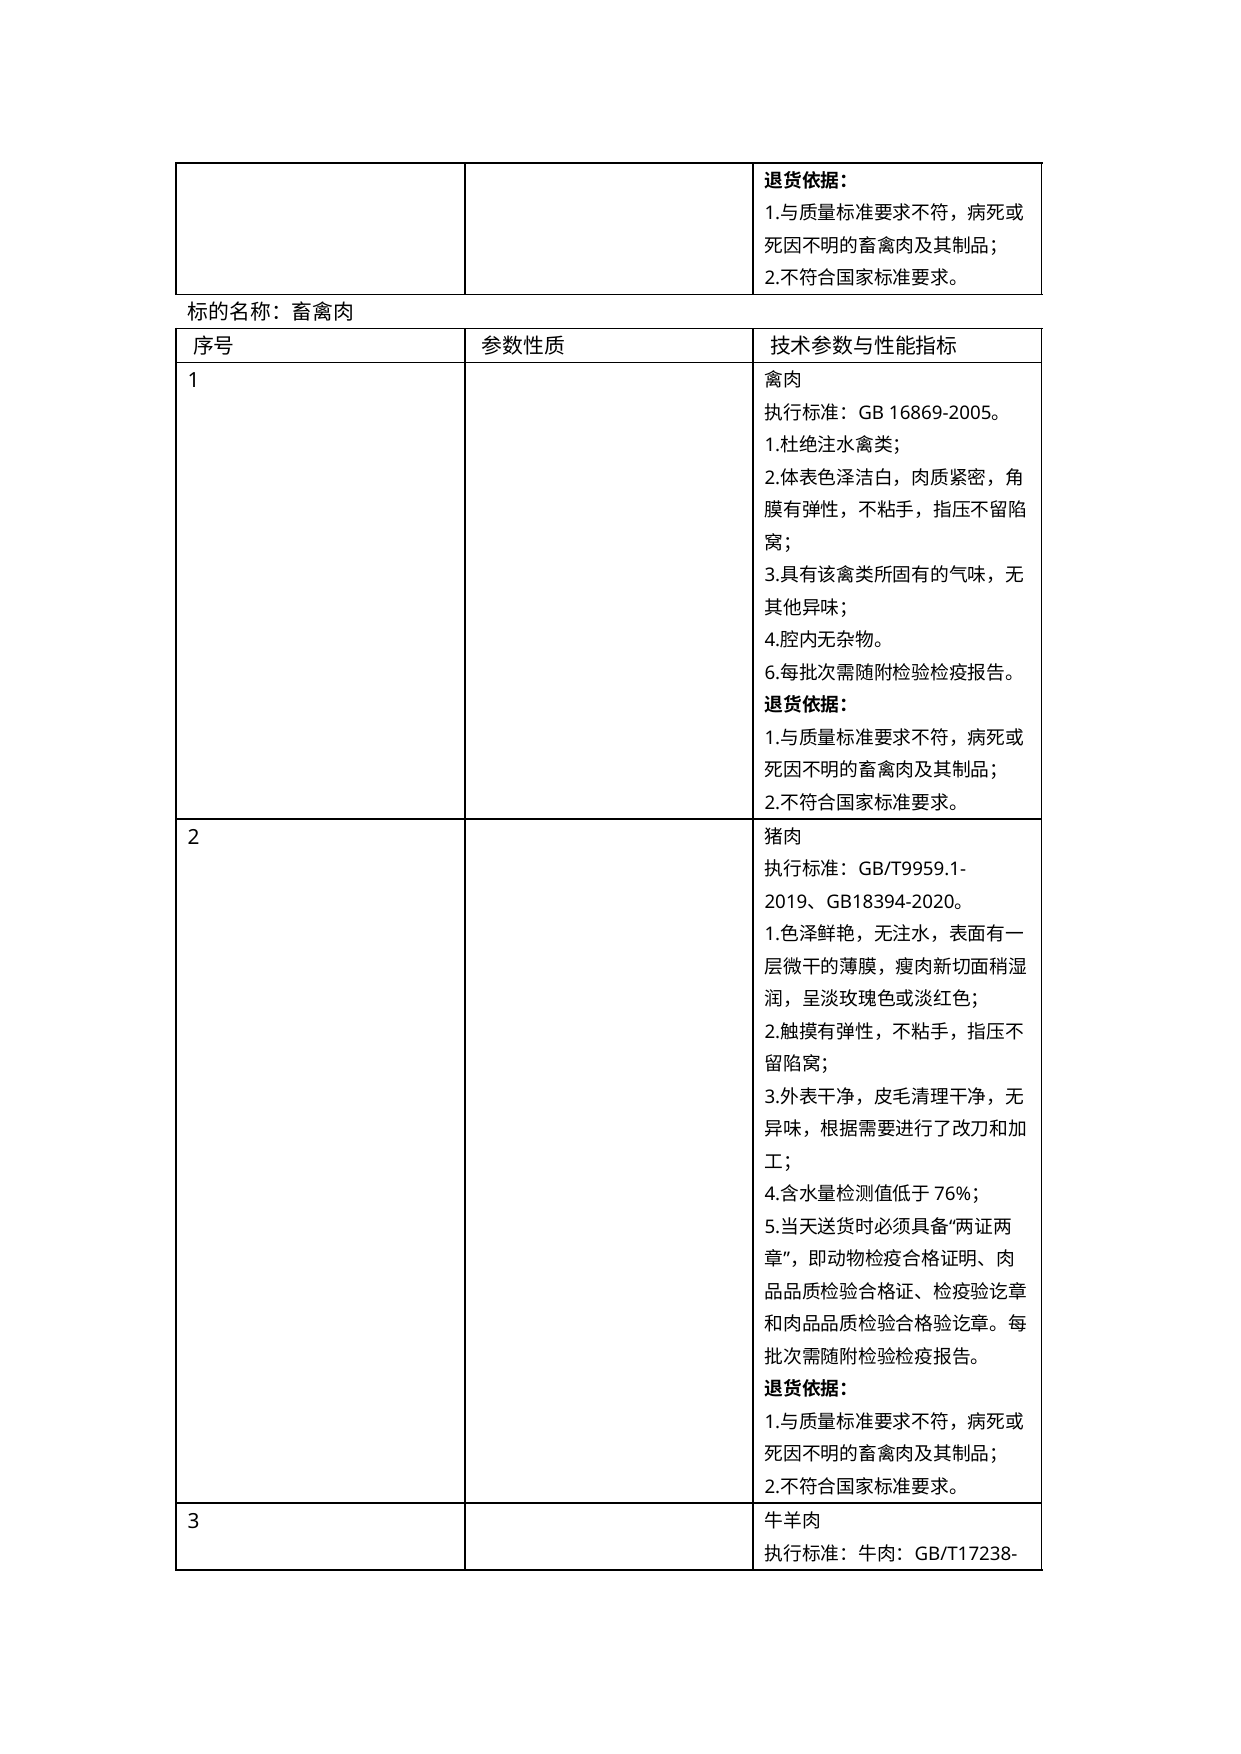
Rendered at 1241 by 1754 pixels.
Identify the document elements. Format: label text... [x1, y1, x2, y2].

table_cell 1 [177, 363, 464, 818]
table_cell 1 [177, 164, 464, 293]
table_header 技术参数与性能指标 [754, 329, 1041, 362]
table_cell 猪肉 执行标准：GB/T9959.1-2019、GB18394-2020。 1.色泽鲜艳，无注水，表面有一层微干的薄膜，瘦肉新切面稍湿润，呈淡玫瑰色或淡红色； 2.触摸有弹性，不粘手，指压不留陷窝； 3.外表干净，皮毛清理干净，无异味，根据需要进行了改刀和加工； 4.含水量检测值低于76%； 5.当天送货时必须具备“两证两章”，即动物检疫合格证明、肉品品质检验合格证、检疫验讫章和肉品品质检验合格验讫章。每批次需随附检验检疫报告。 退货依据： 1.与质量标准要求不符，病死或死因不明的畜禽肉及其制品； 2.不符合国家标准要求。 [754, 820, 1041, 1502]
table_cell [466, 363, 752, 818]
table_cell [754, 164, 1041, 293]
table_cell 3 [177, 1504, 464, 1569]
text 标的名称：畜禽肉 [187, 295, 1053, 328]
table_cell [754, 1504, 1041, 1569]
table_cell [466, 1504, 752, 1569]
table_header 序号 [177, 329, 464, 362]
table_cell [466, 164, 752, 293]
table_cell 2 [177, 820, 464, 1502]
table_header 参数性质 [466, 329, 752, 362]
table_cell 禽肉 执行标准：GB 16869-2005。 1.杜绝注水禽类； 2.体表色泽洁白，肉质紧密，角膜有弹性，不粘手，指压不留陷窝； 3.具有该禽类所固有的气味，无其他异味； 4.腔内无杂物。 6.每批次需随附检验检疫报告。 退货依据： 1.与质量标准要求不符，病死或死因不明的畜禽肉及其制品； 2.不符合国家标准要求。 [754, 363, 1041, 818]
table_cell [466, 820, 752, 1502]
